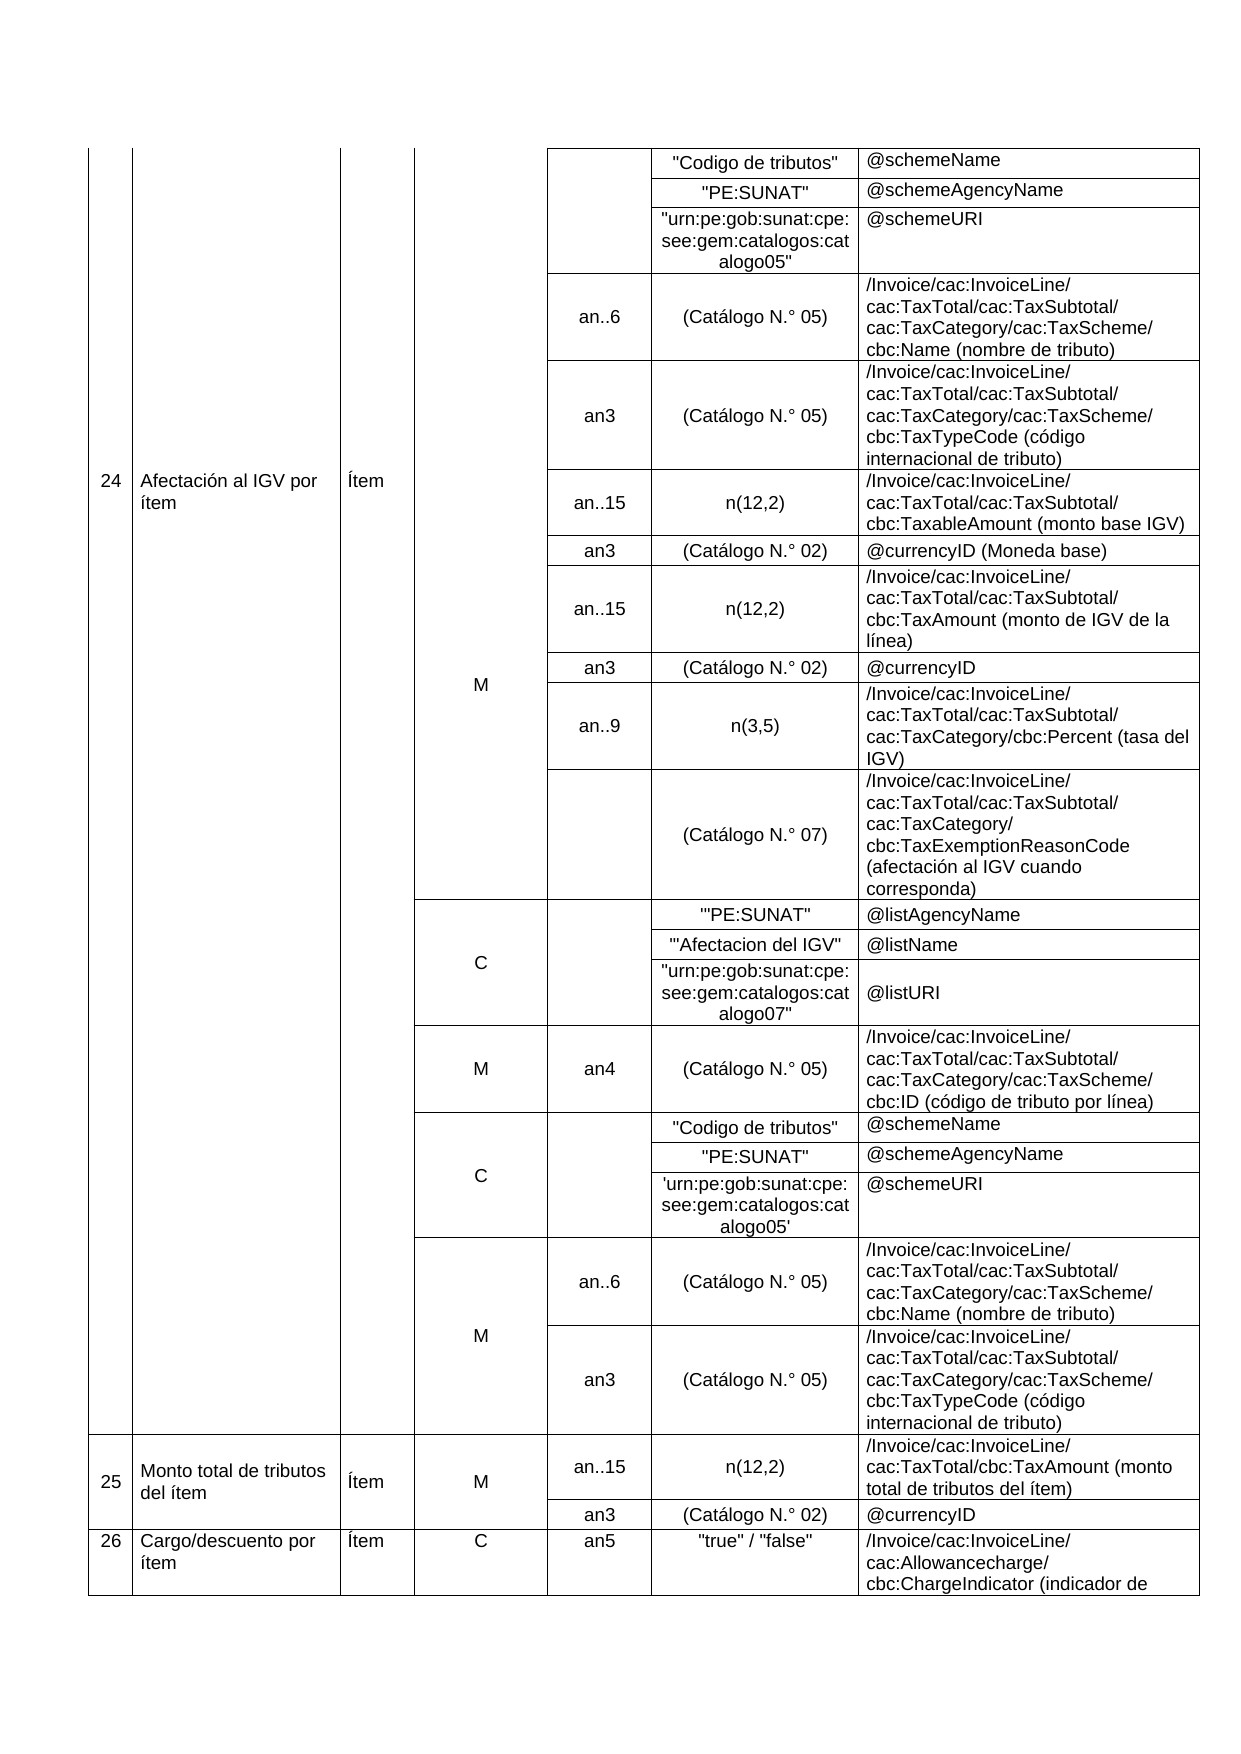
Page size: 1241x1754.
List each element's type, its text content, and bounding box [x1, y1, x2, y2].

table_cell 'urn:pe:gob:sunat:cpe:see:gem:catalogos:catalogo05' [652, 1173, 858, 1237]
table_cell [548, 149, 651, 273]
table_cell 24 [89, 469, 132, 1433]
table_cell an..9 [548, 683, 651, 769]
table_cell C [415, 1530, 547, 1595]
table_cell /Invoice/cac:InvoiceLine/cac:TaxTotal/cac:TaxSubtotal/cbc:TaxableAmount (monto base IGV) [859, 470, 1199, 535]
table_cell "Codigo de tributos" [652, 149, 858, 177]
table_cell "PE:SUNAT" [652, 179, 858, 207]
table_cell an..6 [548, 274, 651, 360]
table_cell an3 [548, 1500, 651, 1529]
table_cell 26 [89, 1530, 132, 1595]
table_cell (Catálogo N.° 05) [652, 274, 858, 360]
table_cell /Invoice/cac:InvoiceLine/cac:TaxTotal/cac:TaxSubtotal/cac:TaxCategory/cbc:Percent (tasa del IGV) [859, 683, 1199, 769]
table_cell an3 [548, 536, 651, 564]
table_cell an..15 [548, 1435, 651, 1499]
table_cell /Invoice/cac:InvoiceLine/cac:TaxTotal/cac:TaxSubtotal/cac:TaxCategory/cac:TaxScheme/cbc:Name (nombre de tributo) [859, 1238, 1199, 1324]
table_cell /Invoice/cac:InvoiceLine/cac:TaxTotal/cac:TaxSubtotal/cac:TaxCategory/cac:TaxScheme/cbc:ID (código de tributo por línea) [859, 1026, 1199, 1112]
table_cell (Catálogo N.° 02) [652, 653, 858, 682]
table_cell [859, 1530, 1199, 1595]
table_cell 25 [89, 1435, 132, 1529]
table_cell '"Afectacion del IGV" [652, 930, 858, 959]
table_cell n(12,2) [652, 566, 858, 652]
table_cell [548, 770, 651, 899]
table_cell @currencyID [859, 1500, 1199, 1529]
table_cell n(12,2) [652, 470, 858, 535]
table_cell @schemeURI [859, 208, 1199, 273]
table_cell n(3,5) [652, 683, 858, 769]
table_cell /Invoice/cac:InvoiceLine/cac:TaxTotal/cac:TaxSubtotal/cbc:TaxAmount (monto de IGV de la línea) [859, 566, 1199, 652]
table_cell @schemeAgencyName [859, 179, 1199, 207]
table_cell C [415, 900, 547, 1025]
table_cell "PE:SUNAT" [652, 1143, 858, 1172]
table_cell n(12,2) [652, 1435, 858, 1499]
table_cell (Catálogo N.° 02) [652, 1500, 858, 1529]
table_cell Monto total de tributos del ítem [133, 1435, 340, 1529]
table_cell /Invoice/cac:InvoiceLine/cac:TaxTotal/cac:TaxSubtotal/cac:TaxCategory/cbc:TaxExemptionReasonCode (afectación al IGV cuando corresponda) [859, 770, 1199, 899]
table_cell Ítem [341, 1530, 414, 1595]
table_cell (Catálogo N.° 05) [652, 1238, 858, 1324]
table_cell M [415, 1026, 547, 1112]
table_cell (Catálogo N.° 05) [652, 361, 858, 469]
table_cell "true" / "false" [652, 1530, 858, 1595]
table_cell @schemeAgencyName [859, 1143, 1199, 1172]
table_cell an3 [548, 653, 651, 682]
table_cell an..6 [548, 1238, 651, 1324]
table_cell "urn:pe:gob:sunat:cpe:see:gem:catalogos:catalogo05" [652, 208, 858, 273]
table_cell @currencyID (Moneda base) [859, 536, 1199, 564]
table_cell (Catálogo N.° 02) [652, 536, 858, 564]
table_cell M [415, 1238, 547, 1433]
table_cell /Invoice/cac:InvoiceLine/cac:TaxTotal/cac:TaxSubtotal/cac:TaxCategory/cac:TaxScheme/cbc:Name (nombre de tributo) [859, 274, 1199, 360]
table_cell an5 [548, 1530, 651, 1595]
table_cell an..15 [548, 470, 651, 535]
table_cell an4 [548, 1026, 651, 1112]
table_cell @schemeName [859, 1113, 1199, 1142]
table_cell [548, 1113, 651, 1237]
table_cell @listAgencyName [859, 900, 1199, 929]
table_cell Afectación al IGV por ítem [133, 469, 340, 1433]
table_cell /Invoice/cac:InvoiceLine/cac:TaxTotal/cac:TaxSubtotal/cac:TaxCategory/cac:TaxScheme/cbc:TaxTypeCode (código internacional de tributo) [859, 1326, 1199, 1433]
table_cell (Catálogo N.° 05) [652, 1026, 858, 1112]
table_cell '"PE:SUNAT" [652, 900, 858, 929]
table_cell Ítem [341, 1435, 414, 1529]
table_cell @schemeURI [859, 1173, 1199, 1237]
table_cell (Catálogo N.° 07) [652, 770, 858, 899]
table_cell Ítem [341, 469, 414, 1433]
table_cell an3 [548, 1326, 651, 1433]
table_cell /Invoice/cac:InvoiceLine/cac:TaxTotal/cac:TaxSubtotal/cac:TaxCategory/cac:TaxScheme/cbc:TaxTypeCode (código internacional de tributo) [859, 361, 1199, 469]
table_cell an..15 [548, 566, 651, 652]
table_cell @listURI [859, 960, 1199, 1025]
table_cell C [415, 1113, 547, 1237]
table_cell @currencyID [859, 653, 1199, 682]
table_cell an3 [548, 361, 651, 469]
table_cell [548, 900, 651, 1025]
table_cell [133, 1530, 340, 1595]
table_cell M [415, 469, 547, 899]
table_cell @listName [859, 930, 1199, 959]
table_cell "Codigo de tributos" [652, 1113, 858, 1142]
table_cell M [415, 1435, 547, 1529]
table_cell (Catálogo N.° 05) [652, 1326, 858, 1433]
table_cell "urn:pe:gob:sunat:cpe:see:gem:catalogos:catalogo07" [652, 960, 858, 1025]
table_cell /Invoice/cac:InvoiceLine/cac:TaxTotal/cbc:TaxAmount (monto total de tributos del ítem) [859, 1435, 1199, 1499]
table_cell @schemeName [859, 149, 1199, 177]
